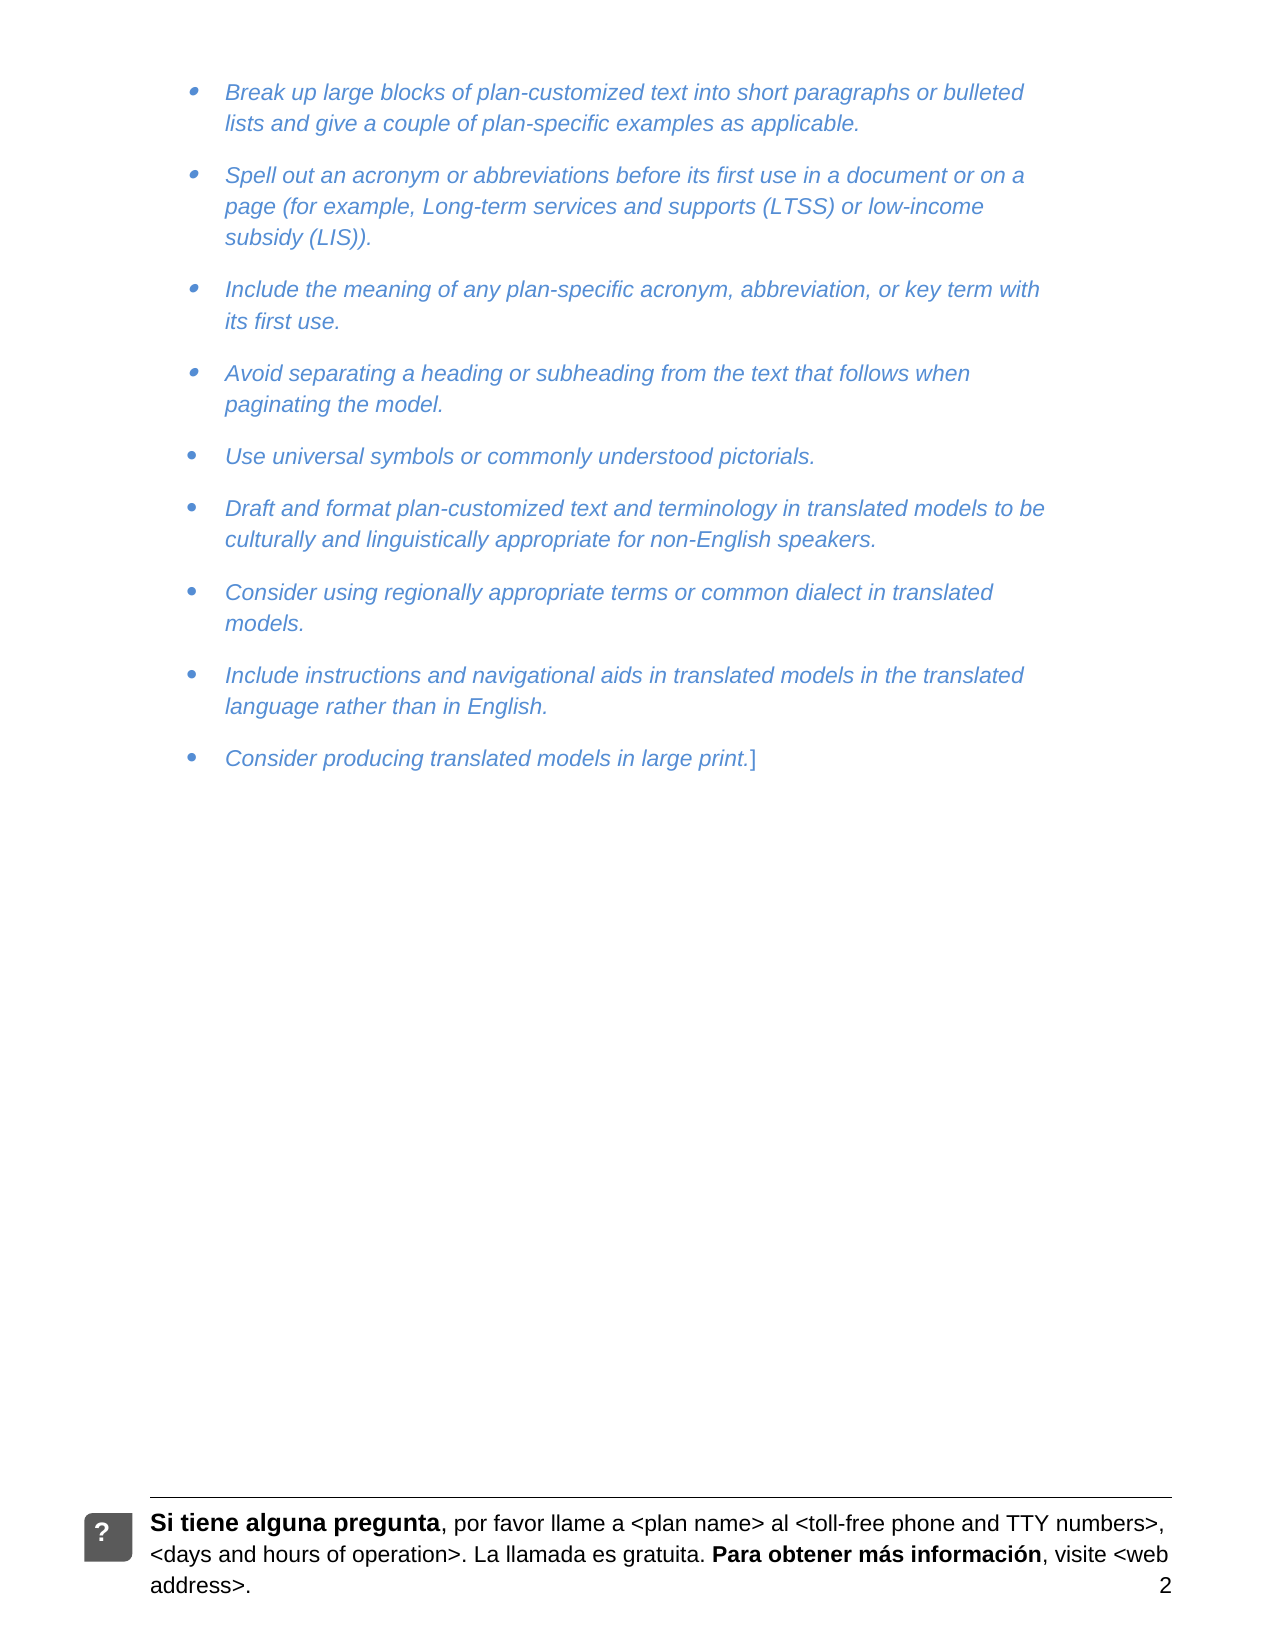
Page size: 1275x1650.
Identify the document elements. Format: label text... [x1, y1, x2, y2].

list Include instructions and navigational aids in translated models in the translated language rather than in English. [187, 658, 1068, 721]
list Consider producing translated models in large print.] [187, 742, 1068, 773]
list Draft and format plan-customized text and terminology in translated models to be culturally and linguistically appropriate for non-English speakers. [187, 492, 1068, 554]
list Use universal symbols or commonly understood pictorials. [187, 439, 1068, 471]
list Consider using regionally appropriate terms or common dialect in translated models. [187, 575, 1068, 637]
list Avoid separating a heading or subheading from the text that follows when paginating the model. [187, 356, 1068, 419]
list Include the meaning of any plan-specific acronym, abbreviation, or key term with its first use. [187, 273, 1068, 335]
list Spell out an acronym or abbreviations before its first use in a document or on a page (for example, Long-term services and supports (LTSS) or low-income subsidy (LIS)). [187, 158, 1068, 252]
list Break up large blocks of plan-customized text into short paragraphs or bulleted lists and give a couple of plan-specific examples as applicable. [187, 75, 1068, 137]
